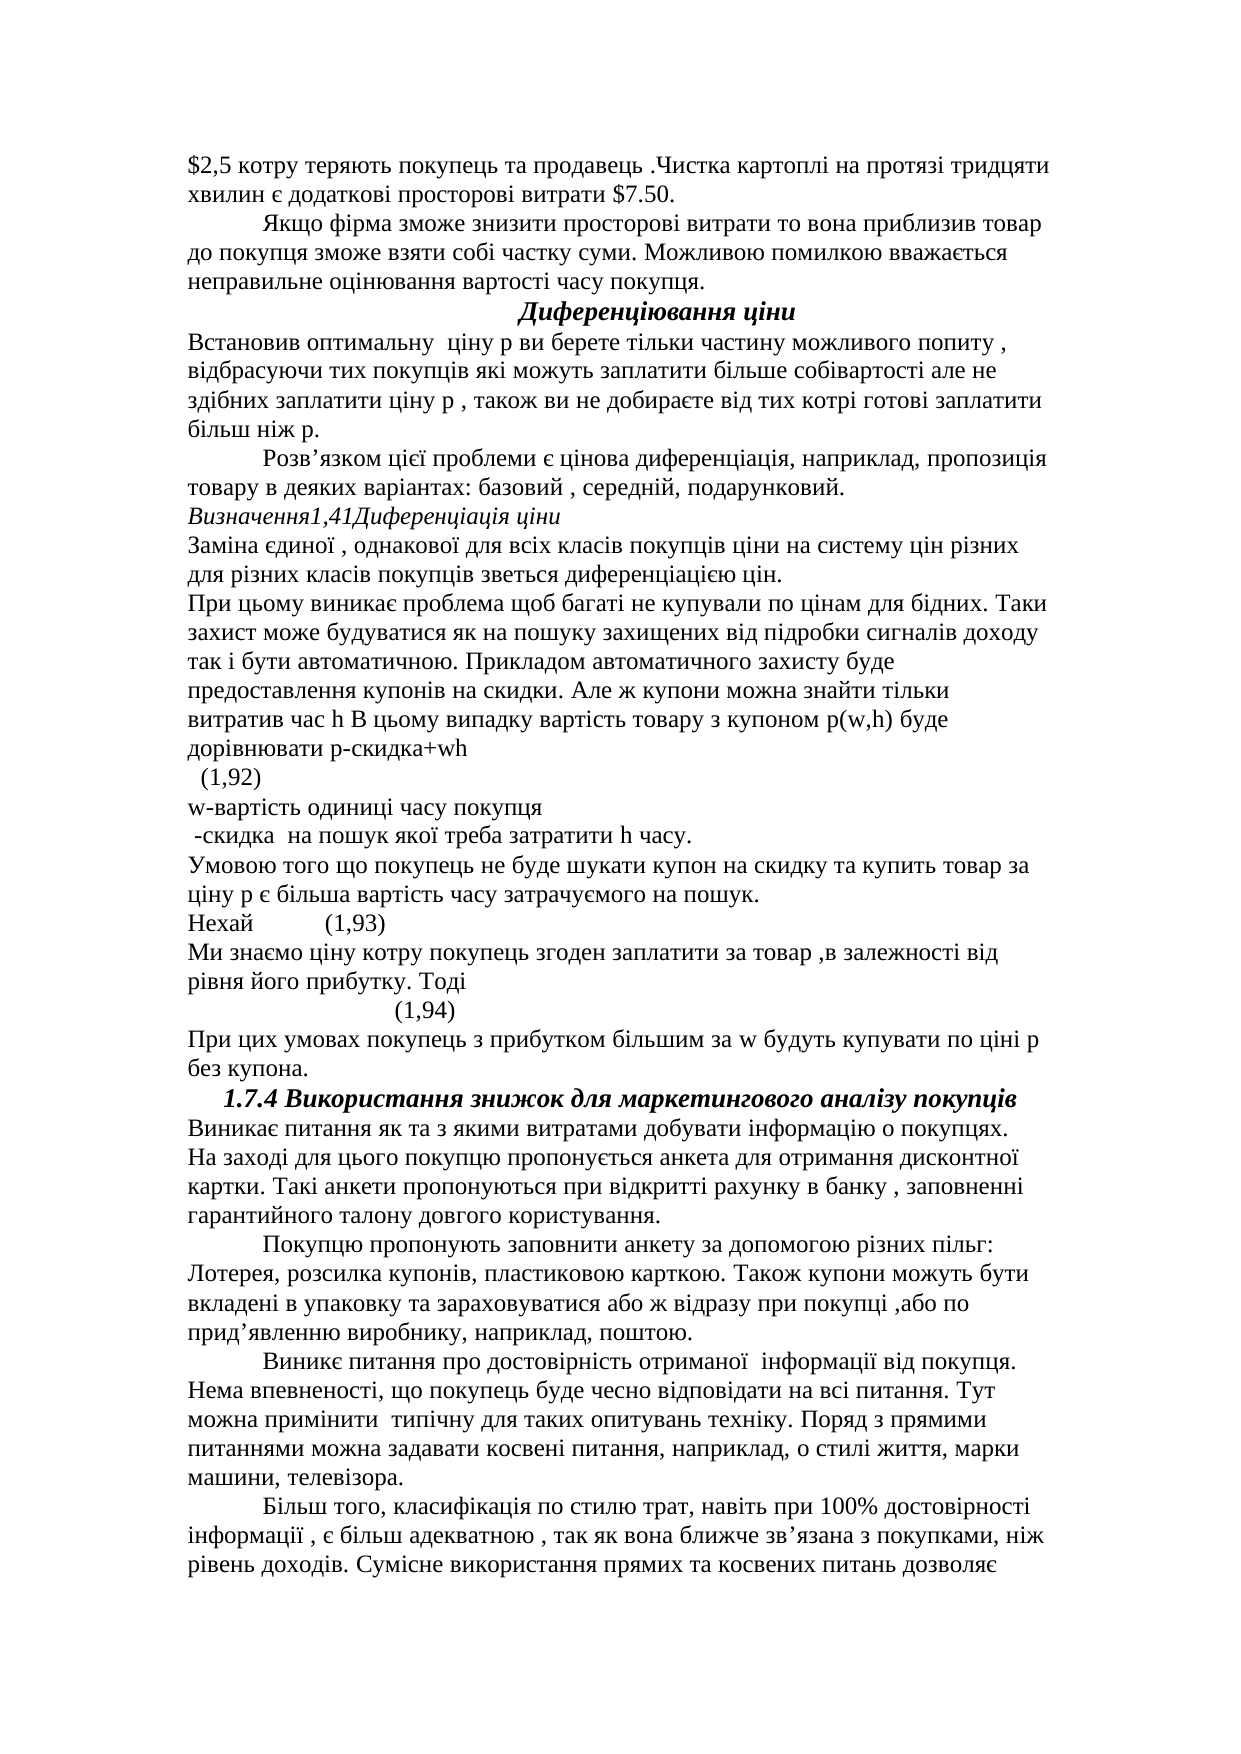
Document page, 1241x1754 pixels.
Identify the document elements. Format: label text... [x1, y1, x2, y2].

text Виникає питання як та з якими витратами добувати інформацію о покупцях. [187, 1113, 1053, 1142]
text 1.7.4 Використання знижок для маркетингового аналізу покупців [187, 1082, 1053, 1113]
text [187, 1491, 1053, 1578]
text Нехай (1,93) [187, 908, 1053, 937]
text Умовою того що покупець не буде шукати купон на скидку та купить товар за ціну р є більша вартість часу затрачуємого на пошук. [187, 849, 1053, 908]
text -скидка на пошук якої треба затратити h часу. [187, 820, 1053, 849]
text При цих умовах покупець з прибутком більшим за w будуть купувати по ціні р без купона. [187, 1024, 1053, 1082]
text Встановив оптимальну ціну р ви берете тільки частину можливого попиту , відбрасуючи тих покупців які можуть заплатити більше собівартості але не здібних заплатити ціну р , також ви не добираєте від тих котрі готові заплатити більш ніж р. [187, 326, 1053, 443]
text При цьому виникає проблема щоб багаті не купували по цінам для бідних. Таки захист може будуватися як на пошуку захищених від підробки сигналів доходу так і бути автоматичною. Прикладом автоматичного захисту буде предоставлення купонів на скидки. Але ж купони можна знайти тільки витратив час h В цьому випадку вартість товару з купоном p(w,h) буде дорівнювати р-скидка+wh [187, 588, 1053, 762]
text Диференціювання ціни [262, 295, 1053, 326]
text Заміна єдиної , однакової для всіх класів покупців ціни на систему цін різних для різних класів покупців зветься диференціацією цін. [187, 530, 1053, 588]
text (1,94) [187, 995, 1053, 1024]
text Визначення1,41Диференціація ціни [187, 501, 1053, 530]
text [187, 150, 1053, 208]
text На заході для цього покупцю пропонується анкета для отримання дисконтної картки. Такі анкети пропонуються при відкритті рахунку в банку , заповненні гарантийного талону довгого користування. [187, 1142, 1053, 1229]
text Якщо фірма зможе знизити просторові витрати то вона приблизив товар до покупця зможе взяти собі частку суми. Можливою помилкою вважається неправильне оцінювання вартості часу покупця. [187, 208, 1053, 295]
text w-вартість одиниці часу покупця [187, 791, 1053, 820]
text Покупцю пропонують заповнити анкету за допомогою різних пільг: [187, 1229, 1053, 1258]
text Лотерея, розсилка купонів, пластиковою карткою. Також купони можуть бути вкладені в упаковку та зараховуватися або ж відразу при покупці ,або по прид’явленню виробнику, наприклад, поштою. [187, 1258, 1053, 1346]
text (1,92) [187, 762, 1053, 791]
text Розв’язком цієї проблеми є цінова диференціація, наприклад, пропозиція товару в деяких варіантах: базовий , середній, подарунковий. [187, 443, 1053, 501]
text Виникє питання про достовірність отриманої інформації від покупця. Нема впевненості, що покупець буде чесно відповідати на всі питання. Тут можна примінити типічну для таких опитувань техніку. Поряд з прямими питаннями можна задавати косвені питання, наприклад, о стилі життя, марки машини, телевізора. [187, 1346, 1053, 1491]
text Ми знаємо ціну котру покупець згоден заплатити за товар ,в залежності від рівня його прибутку. Тоді [187, 937, 1053, 995]
